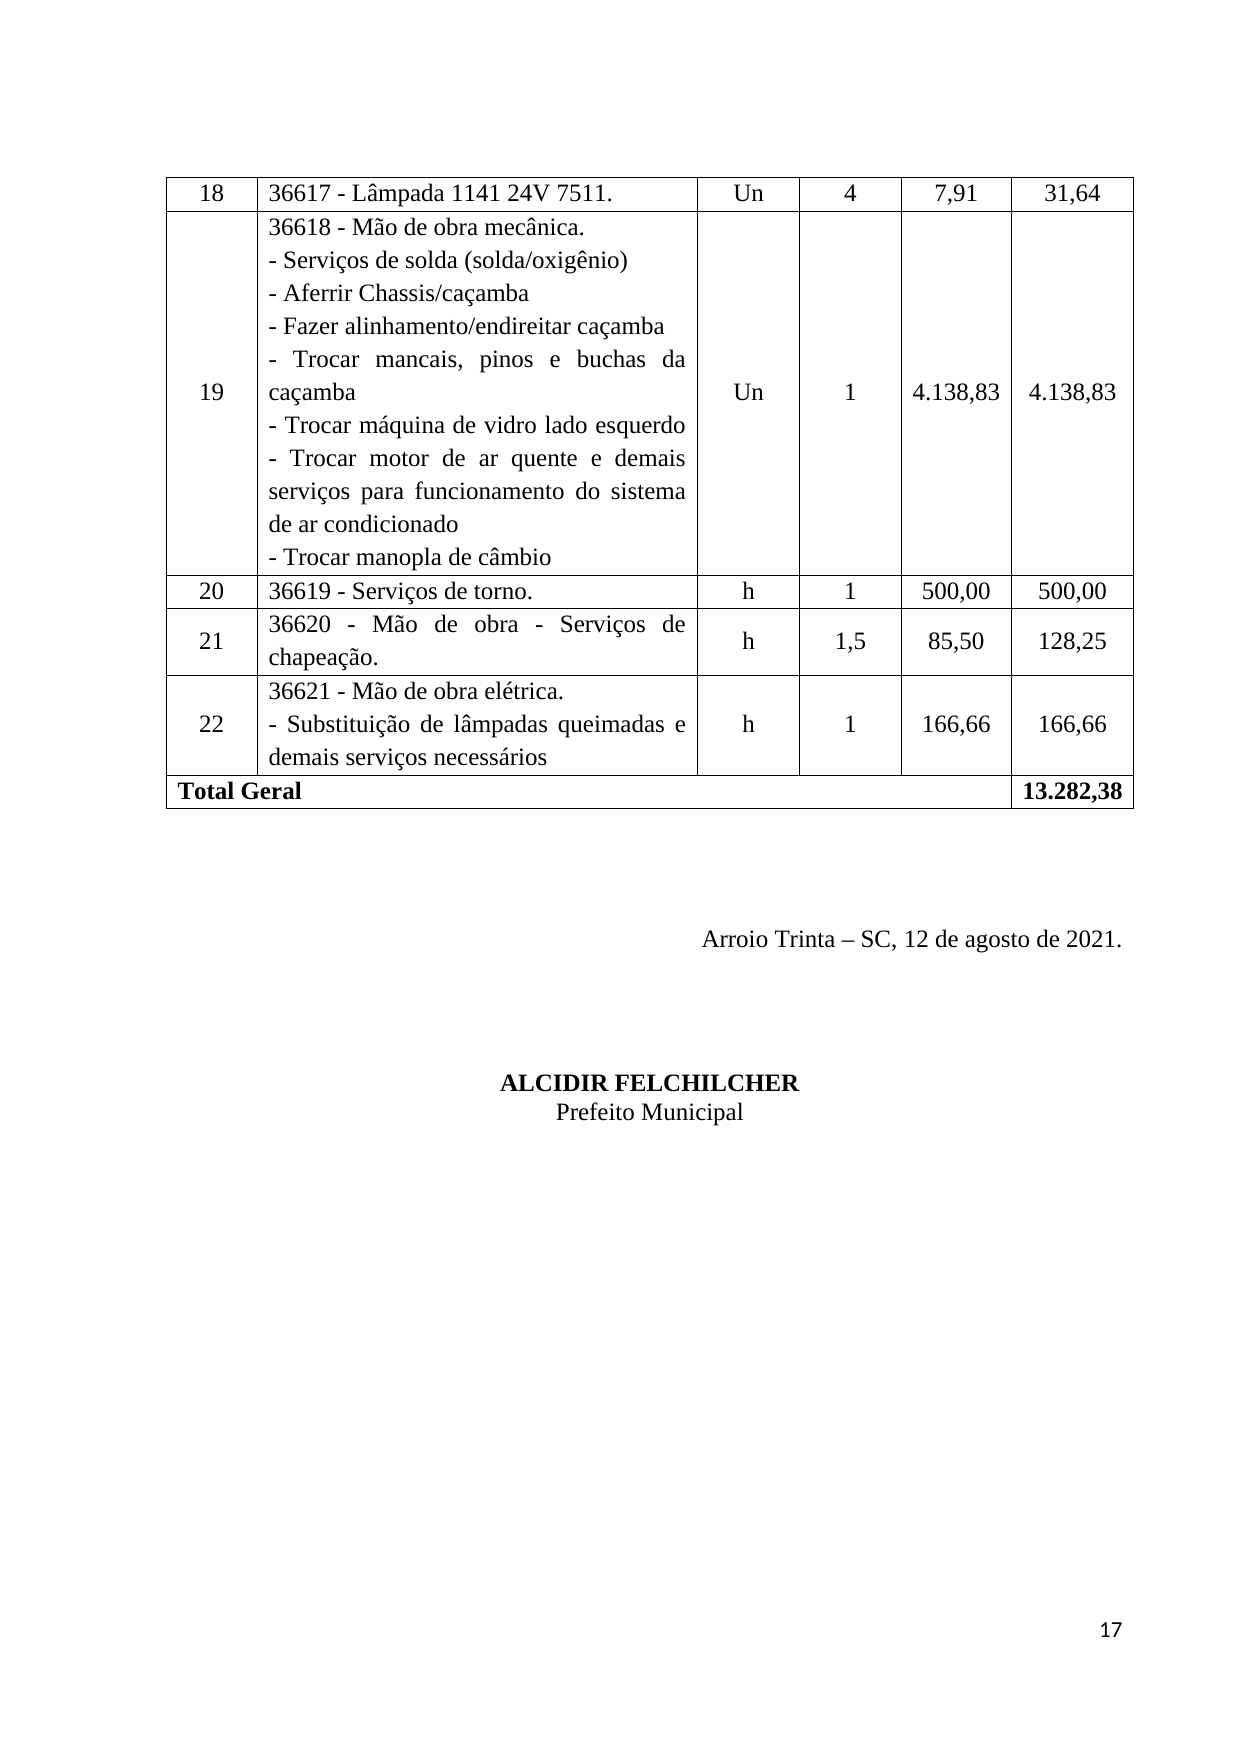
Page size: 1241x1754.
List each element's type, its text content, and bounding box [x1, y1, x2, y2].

table_cell Un [698, 212, 799, 575]
table_cell 1 [800, 676, 901, 775]
table_cell h [698, 609, 799, 675]
table_cell 85,50 [902, 609, 1011, 675]
table_cell 4 [800, 178, 901, 211]
text Prefeito Municipal [177, 1097, 1122, 1126]
table_cell 166,66 [902, 676, 1011, 775]
table_cell 20 [167, 576, 257, 608]
table_cell 4.138,83 [902, 212, 1011, 575]
table_cell 21 [167, 609, 257, 675]
table_cell 36617 - Lâmpada 1141 24V 7511. [258, 178, 697, 211]
table_cell 4.138,83 [1012, 212, 1133, 575]
table_cell 31,64 [1012, 178, 1133, 211]
table_cell 500,00 [902, 576, 1011, 608]
table_cell 18 [167, 178, 257, 211]
table_cell 166,66 [1012, 676, 1133, 775]
text ALCIDIR FELCHILCHER [177, 1068, 1122, 1097]
table_cell 19 [167, 212, 257, 575]
table_cell 36620 - Mão de obra - Serviços de chapeação. [258, 609, 697, 675]
table_cell 13.282,38 [1012, 776, 1133, 808]
table_cell Un [698, 178, 799, 211]
table_cell 36621 - Mão de obra elétrica. - Substituição de lâmpadas queimadas e demais serviços necessários [258, 676, 697, 775]
table_cell 36618 - Mão de obra mecânica. - Serviços de solda (solda/oxigênio) - Aferrir Chassis/caçamba - Fazer alinhamento/endireitar caçamba - Trocar mancais, pinos e buchas da caçamba - Trocar máquina de vidro lado esquerdo - Trocar motor de ar quente e demais serviços para funcionamento do sistema de ar condicionado - Trocar manopla de câmbio [258, 212, 697, 575]
table_cell 1 [800, 576, 901, 608]
table_cell 22 [167, 676, 257, 775]
table_cell 36619 - Serviços de torno. [258, 576, 697, 608]
table_cell 500,00 [1012, 576, 1133, 608]
table_cell 7,91 [902, 178, 1011, 211]
table_cell 1 [800, 212, 901, 575]
text Arroio Trinta – SC, 12 de agosto de 2021. [177, 924, 1122, 953]
table_cell h [698, 576, 799, 608]
table_cell 1,5 [800, 609, 901, 675]
table_cell Total Geral [167, 776, 1011, 808]
table_cell h [698, 676, 799, 775]
table_cell 128,25 [1012, 609, 1133, 675]
